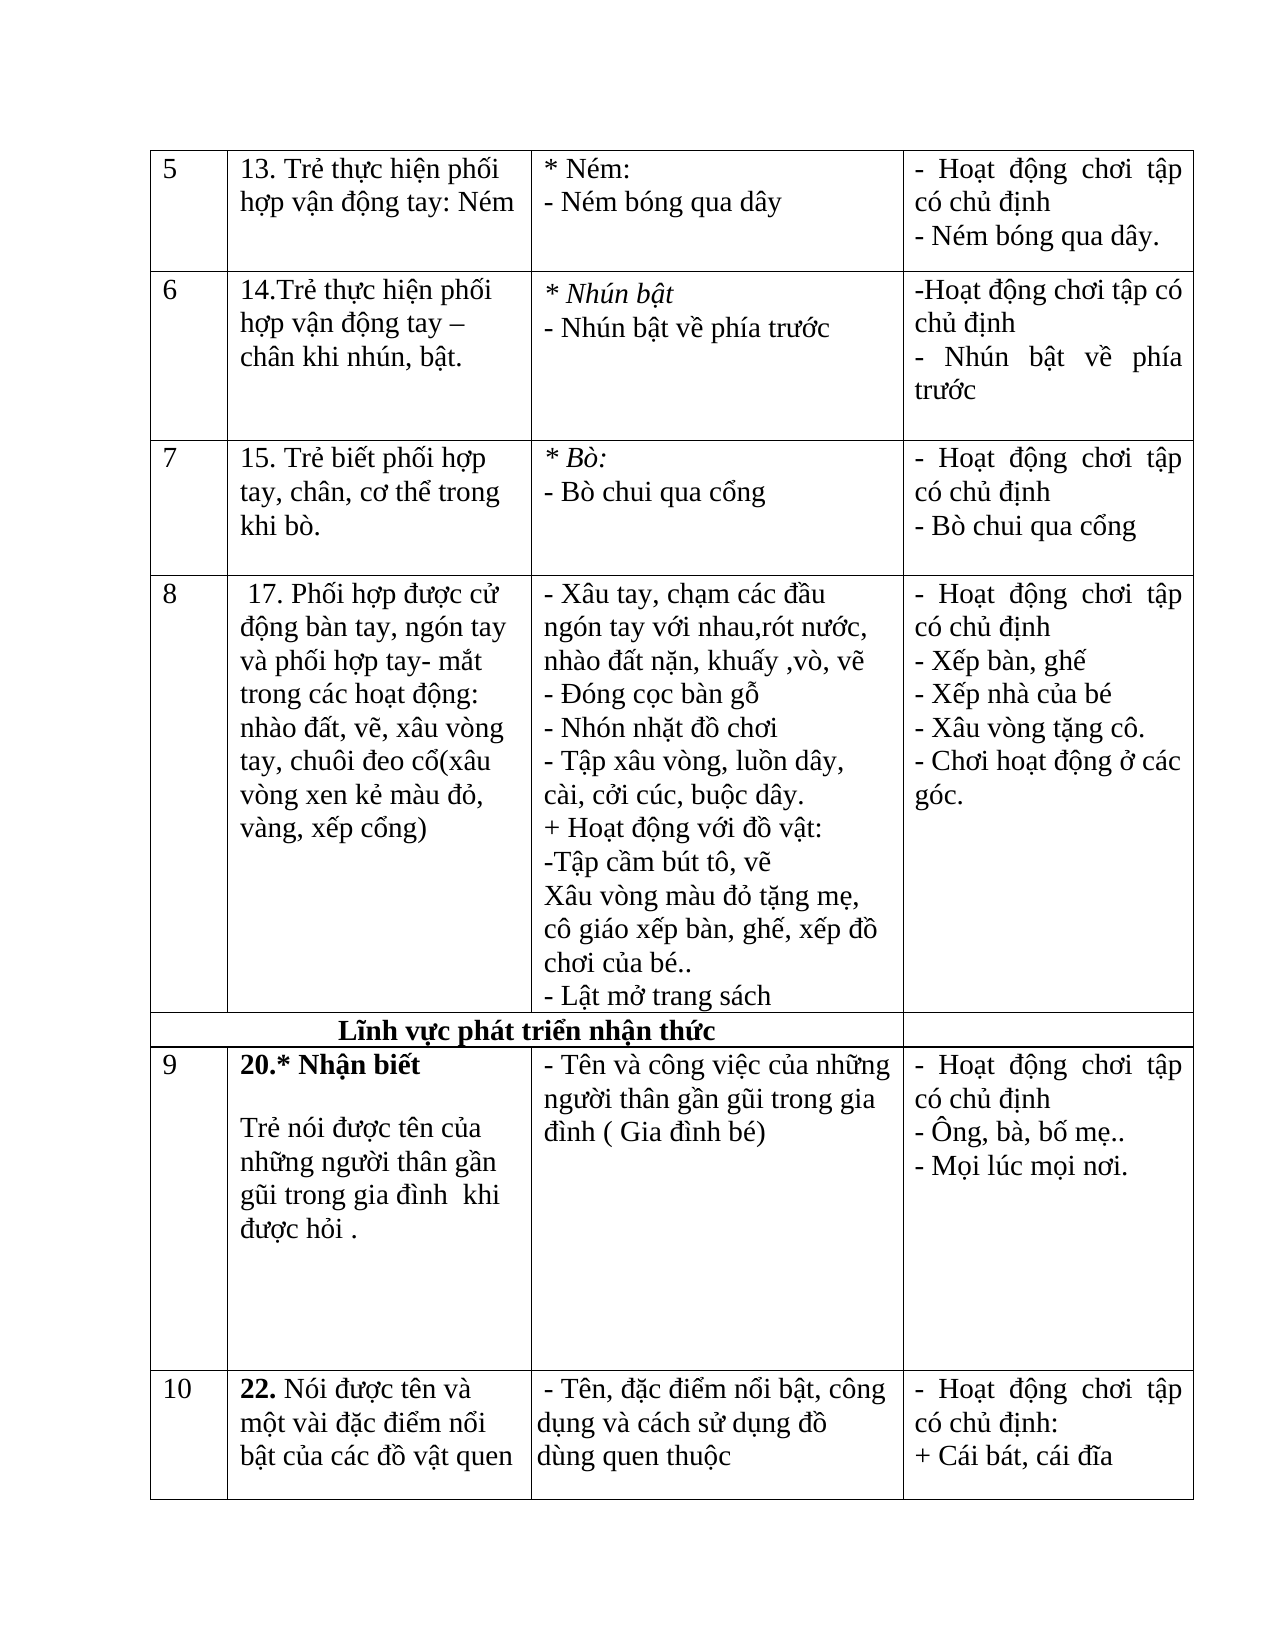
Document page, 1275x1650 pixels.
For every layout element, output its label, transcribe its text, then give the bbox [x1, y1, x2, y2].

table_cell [532, 1371, 903, 1499]
table_cell 7 [151, 441, 227, 575]
table_cell - Hoạt động chơi tập có chủ định - Ông, bà, bố mẹ.. - Mọi lúc mọi nơi. [904, 1048, 1193, 1370]
table_cell [904, 1013, 1193, 1046]
table_cell 20.* Nhận biết Trẻ nói được tên của những người thân gần gũi trong gia đình khi được hỏi . [228, 1048, 531, 1370]
table_cell 6 [151, 272, 227, 439]
table_cell - Hoạt động chơi tập có chủ định - Xếp bàn, ghế - Xếp nhà của bé - Xâu vòng tặng cô. - Chơi hoạt động ở các góc. [904, 576, 1193, 1012]
table_cell - Xâu tay, chạm các đầu ngón tay với nhau,rót nước, nhào đất nặn, khuấy ,vò, vẽ - Đóng cọc bàn gỗ - Nhón nhặt đồ chơi - Tập xâu vòng, luồn dây, cài, cởi cúc, buộc dây. + Hoạt động với đồ vật: -Tập cầm bút tô, vẽ Xâu vòng màu đỏ tặng mẹ, cô giáo xếp bàn, ghế, xếp đồ chơi của bé.. - Lật mở trang sách [532, 576, 903, 1012]
table_cell - Hoạt động chơi tập có chủ định - Ném bóng qua dây. [904, 151, 1193, 271]
table_cell 10 [151, 1371, 227, 1499]
table_cell 5 [151, 151, 227, 271]
table_cell 14.Trẻ thực hiện phối hợp vận động tay – chân khi nhún, bật. [228, 272, 531, 439]
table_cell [228, 1371, 531, 1499]
table_cell 9 [151, 1048, 227, 1370]
table_cell Lĩnh vực phát triển nhận thức [151, 1013, 903, 1046]
table_cell * Ném: - Ném bóng qua dây [532, 151, 903, 271]
table_cell 15. Trẻ biết phối hợp tay, chân, cơ thể trong khi bò. [228, 441, 531, 575]
table_cell * Nhún bật - Nhún bật về phía trước [532, 272, 903, 439]
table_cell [904, 1371, 1193, 1499]
table_cell 13. Trẻ thực hiện phối hợp vận động tay: Ném [228, 151, 531, 271]
table_cell 8 [151, 576, 227, 1012]
table_cell -Hoạt động chơi tập có chủ định - Nhún bật về phía trước [904, 272, 1193, 439]
table_cell - Hoạt động chơi tập có chủ định - Bò chui qua cổng [904, 441, 1193, 575]
table_cell 17. Phối hợp được cử động bàn tay, ngón tay và phối hợp tay- mắt trong các hoạt động: nhào đất, vẽ, xâu vòng tay, chuôi đeo cổ(xâu vòng xen kẻ màu đỏ, vàng, xếp cổng) [228, 576, 531, 1012]
table_cell * Bò: - Bò chui qua cổng [532, 441, 903, 575]
table_cell - Tên và công việc của những người thân gần gũi trong gia đình ( Gia đình bé) [532, 1048, 903, 1370]
